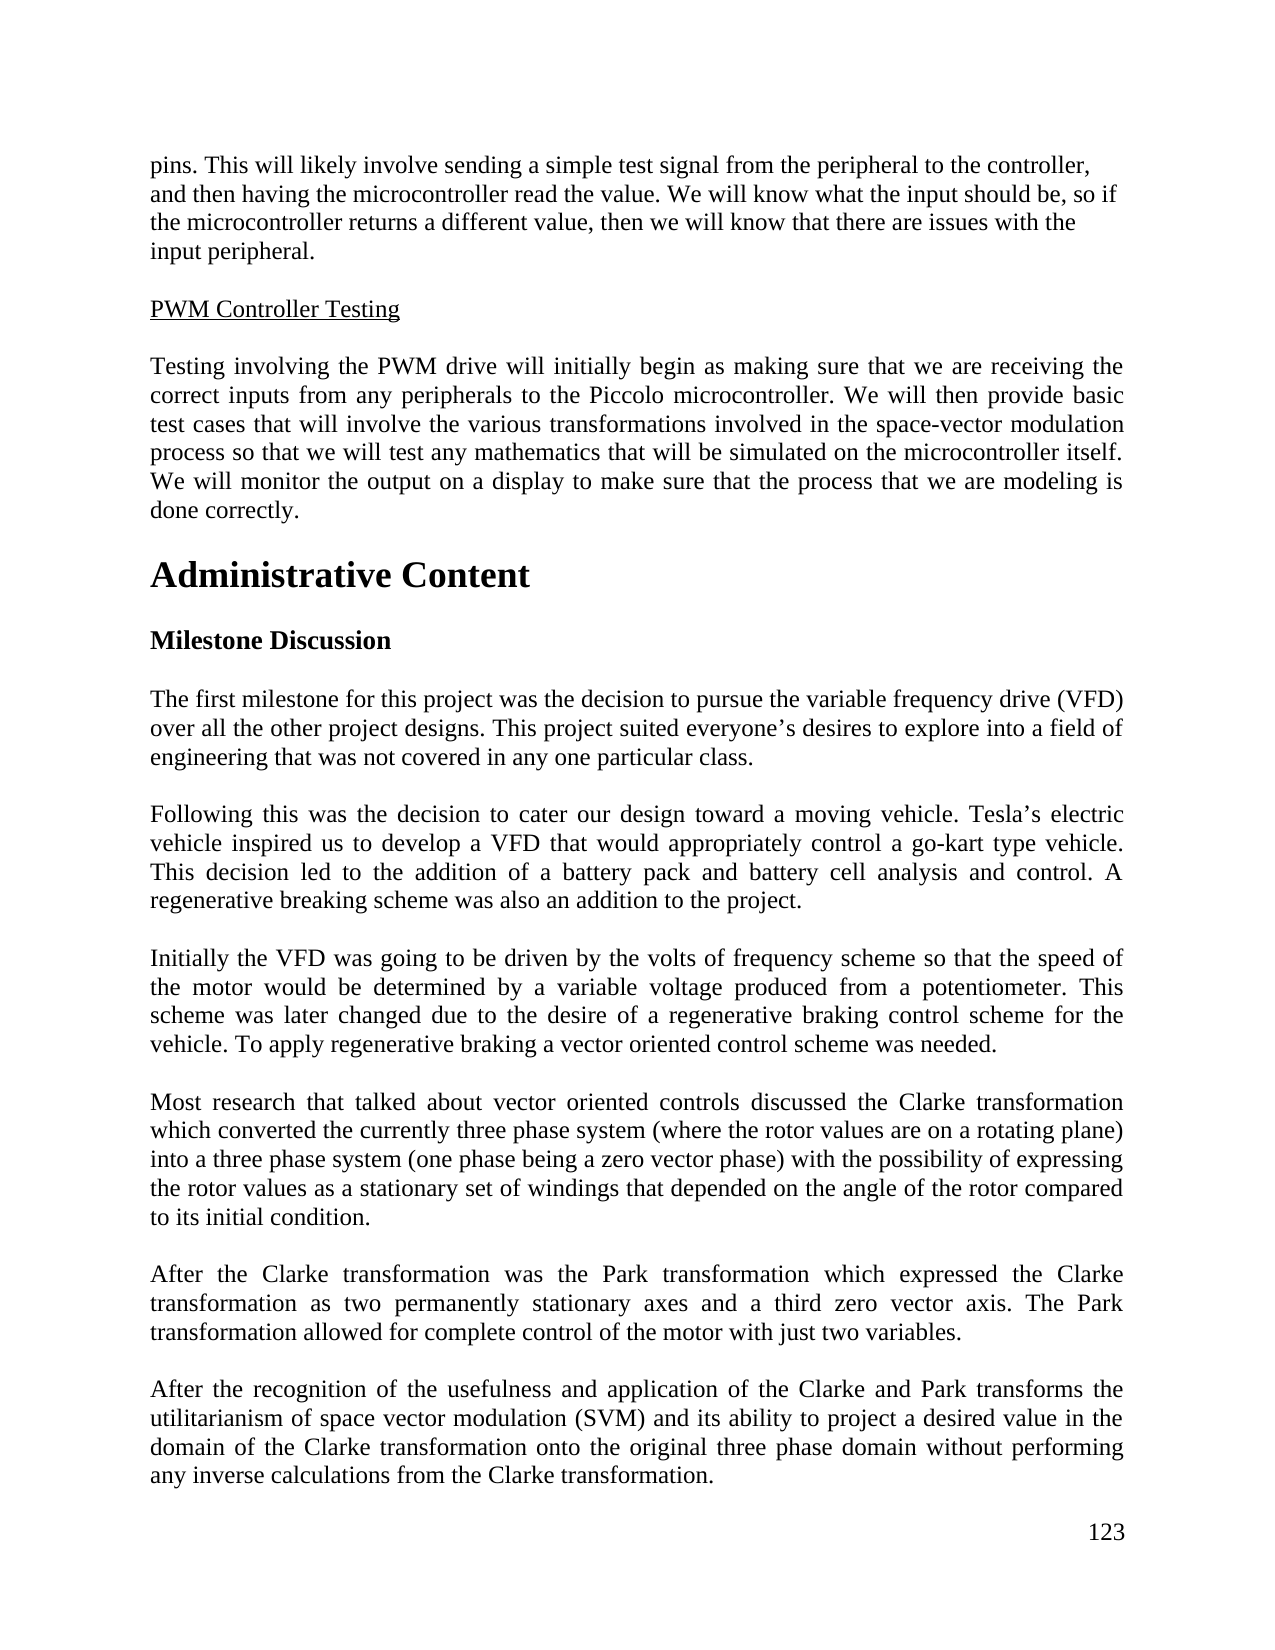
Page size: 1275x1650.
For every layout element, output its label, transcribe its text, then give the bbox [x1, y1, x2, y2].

text After the Clarke transformation was the Park transformation which expressed the Clarke transformation as two permanently stationary axes and a third zero vector axis. The Park transformation allowed for complete control of the motor with just two variables. [150, 1259, 1125, 1346]
subtitle Milestone Discussion [150, 624, 1125, 656]
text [150, 150, 1125, 265]
subtitle Administrative Content [150, 552, 1125, 596]
text Initially the VFD was going to be driven by the volts of frequency scheme so that the speed of the motor would be determined by a variable voltage produced from a potentiometer. This scheme was later changed due to the desire of a regenerative braking control scheme for the vehicle. To apply regenerative braking a vector oriented control scheme was needed. [150, 943, 1125, 1058]
text PWM Controller Testing [150, 294, 1125, 322]
text Most research that talked about vector oriented controls discussed the Clarke transformation which converted the currently three phase system (where the rotor values are on a rotating plane) into a three phase system (one phase being a zero vector phase) with the possibility of expressing the rotor values as a stationary set of windings that depended on the angle of the rotor compared to its initial condition. [150, 1087, 1125, 1231]
text Testing involving the PWM drive will initially begin as making sure that we are receiving the correct inputs from any peripherals to the Piccolo microcontroller. We will then provide basic test cases that will involve the various transformations involved in the space-vector modulation process so that we will test any mathematics that will be simulated on the microcontroller itself. We will monitor the output on a display to make sure that the process that we are modeling is done correctly. [150, 351, 1125, 524]
text Following this was the decision to cater our design toward a moving vehicle. Tesla’s electric vehicle inspired us to develop a VFD that would appropriately control a go-kart type vehicle. This decision led to the addition of a battery pack and battery cell analysis and control. A regenerative breaking scheme was also an addition to the project. [150, 799, 1125, 914]
text The first milestone for this project was the decision to pursue the variable frequency drive (VFD) over all the other project designs. This project suited everyone’s desires to explore into a field of engineering that was not covered in any one particular class. [150, 684, 1125, 771]
text After the recognition of the usefulness and application of the Clarke and Park transforms the utilitarianism of space vector modulation (SVM) and its ability to project a desired value in the domain of the Clarke transformation onto the original three phase domain without performing any inverse calculations from the Clarke transformation. [150, 1374, 1125, 1489]
